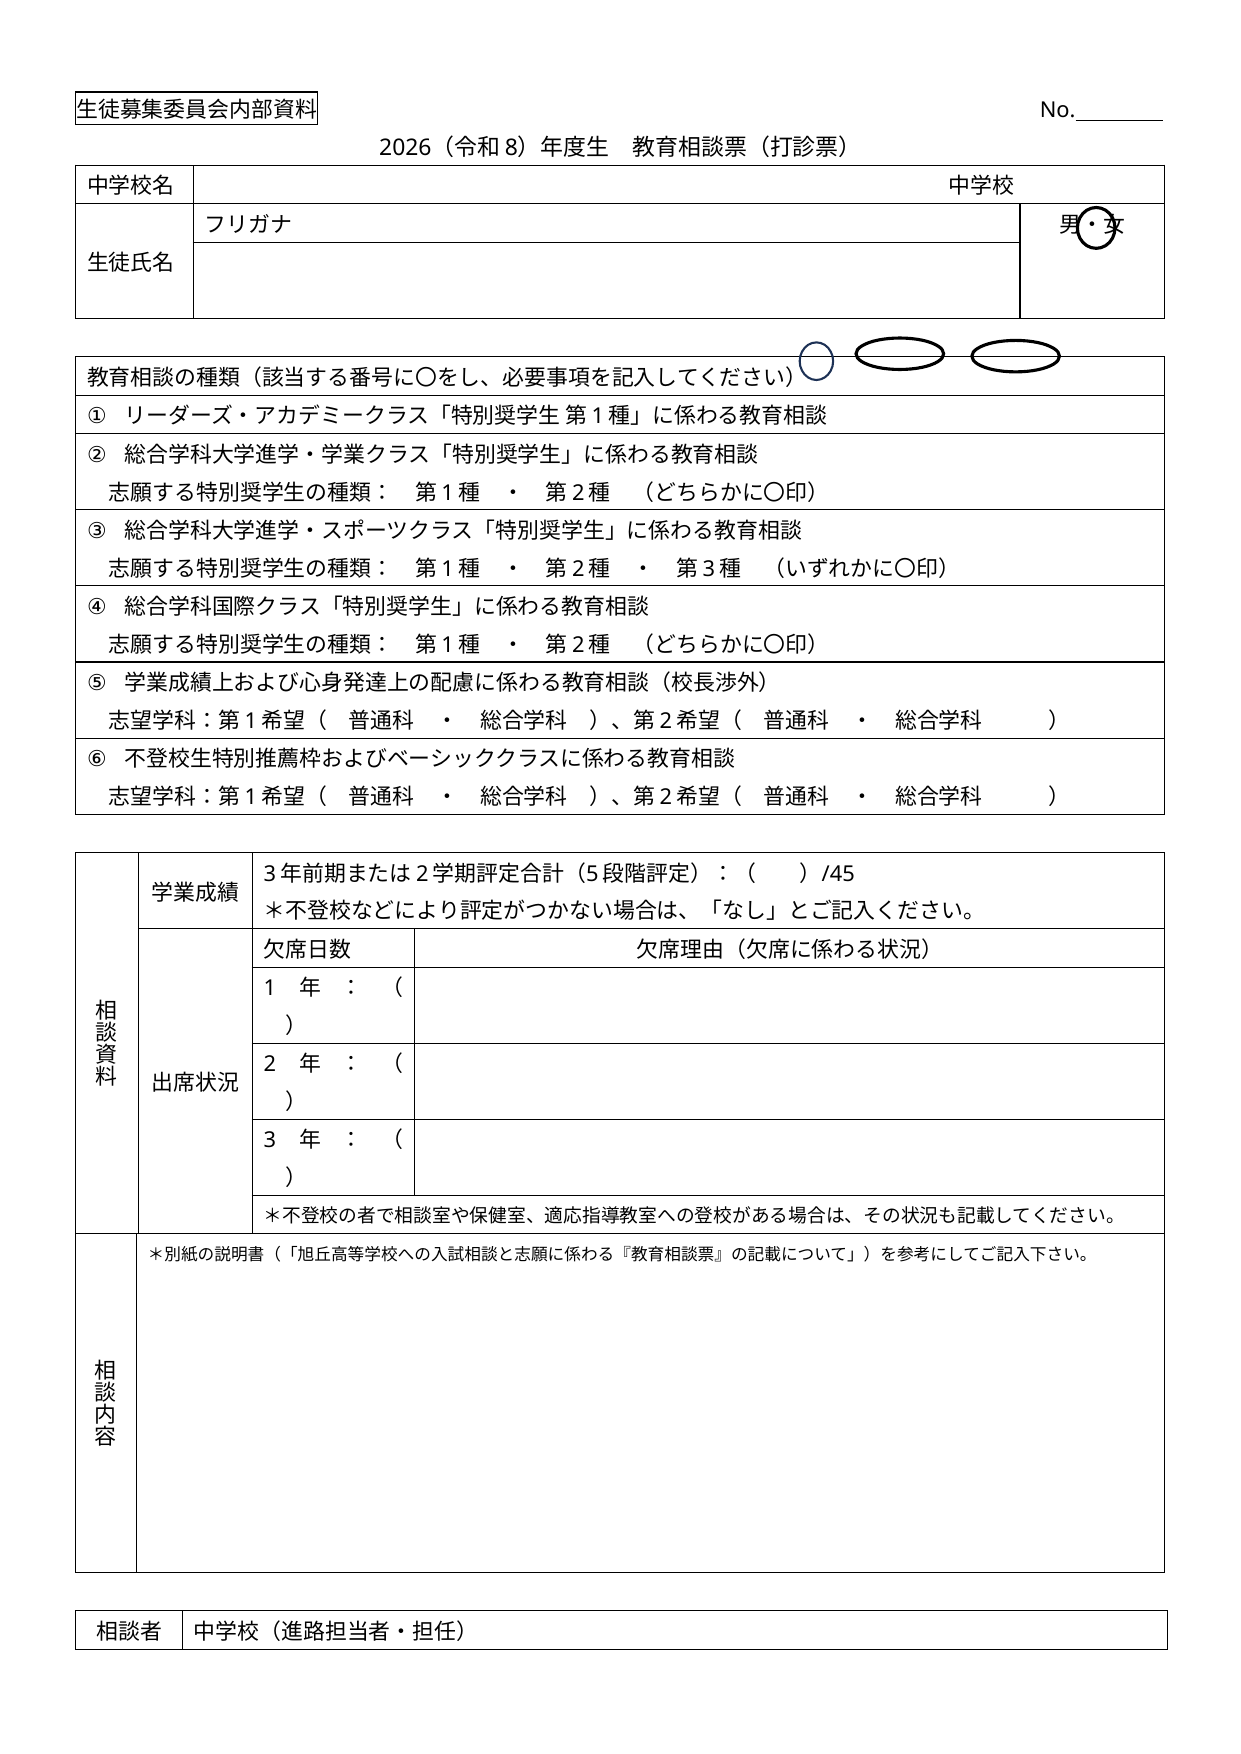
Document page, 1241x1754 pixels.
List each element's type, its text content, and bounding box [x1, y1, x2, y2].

table_cell [194, 243, 1019, 318]
table_cell [415, 1120, 1164, 1195]
table_cell 生徒氏名 [76, 204, 193, 318]
table_header 中学校名 [76, 166, 193, 203]
table_cell ＊別紙の説明書（「旭丘高等学校への入試相談と志願に係わる『教育相談票』の記載について」）を参考にしてご記入下さい。 [137, 1234, 1164, 1572]
table_cell 総合学科国際クラス「特別奨学生」に係わる教育相談 志願する特別奨学生の種類： 第1種 ・ 第2種 （どちらかに〇印） [76, 586, 1164, 661]
table_cell 1年：（ ） [253, 968, 414, 1043]
table_cell リーダーズ・アカデミークラス「特別奨学生 第1種」に係わる教育相談 [76, 396, 1164, 433]
table_cell 欠席理由（欠席に係わる状況） [415, 929, 1164, 967]
table_header 相談資料 [76, 853, 138, 1233]
table_header 中学校（進路担当者・担任） [183, 1611, 1167, 1649]
text 2026（令和8）年度生 教育相談票（打診票） [75, 127, 1165, 164]
table_cell ＊不登校の者で相談室や保健室、適応指導教室への登校がある場合は、その状況も記載してください。 [253, 1196, 1164, 1233]
table_cell 欠席日数 [253, 929, 414, 967]
table_cell 学業成績上および心身発達上の配慮に係わる教育相談（校長渉外） 志望学科：第1希望（ 普通科 ・ 総合学科 ）、第2希望（ 普通科 ・ 総合学科 ） [76, 663, 1164, 737]
table_cell 出席状況 [139, 929, 252, 1233]
table_cell 2年：（ ） [253, 1044, 414, 1119]
table_cell 総合学科大学進学・学業クラス「特別奨学生」に係わる教育相談 志願する特別奨学生の種類： 第1種 ・ 第2種 （どちらかに〇印） [76, 434, 1164, 509]
table_cell 相談内容 [76, 1234, 136, 1572]
table_cell 総合学科大学進学・スポーツクラス「特別奨学生」に係わる教育相談 志願する特別奨学生の種類： 第1種 ・ 第2種 ・ 第3種 （いずれかに〇印） [76, 510, 1164, 585]
table_header 相談者 [76, 1611, 182, 1649]
table_header 教育相談の種類（該当する番号に〇をし、必要事項を記入してください） [76, 357, 1164, 395]
table_header 学業成績 [139, 853, 252, 928]
table_cell 男・女 [1021, 204, 1164, 318]
text 生徒募集委員会内部資料 No. [75, 89, 1165, 127]
table_cell 3年：（ ） [253, 1120, 414, 1195]
table_cell フリガナ [194, 204, 1019, 242]
table_header 中学校 [194, 166, 1164, 203]
table_cell 不登校生特別推薦枠およびベーシッククラスに係わる教育相談 志望学科：第1希望（ 普通科 ・ 総合学科 ）、第2希望（ 普通科 ・ 総合学科 ） [76, 739, 1164, 813]
table_cell [415, 968, 1164, 1043]
table_cell [415, 1044, 1164, 1119]
table_header 3年前期または2学期評定合計（5段階評定）：（ ）/45 ＊不登校などにより評定がつかない場合は、「なし」とご記入ください。 [253, 853, 1164, 928]
